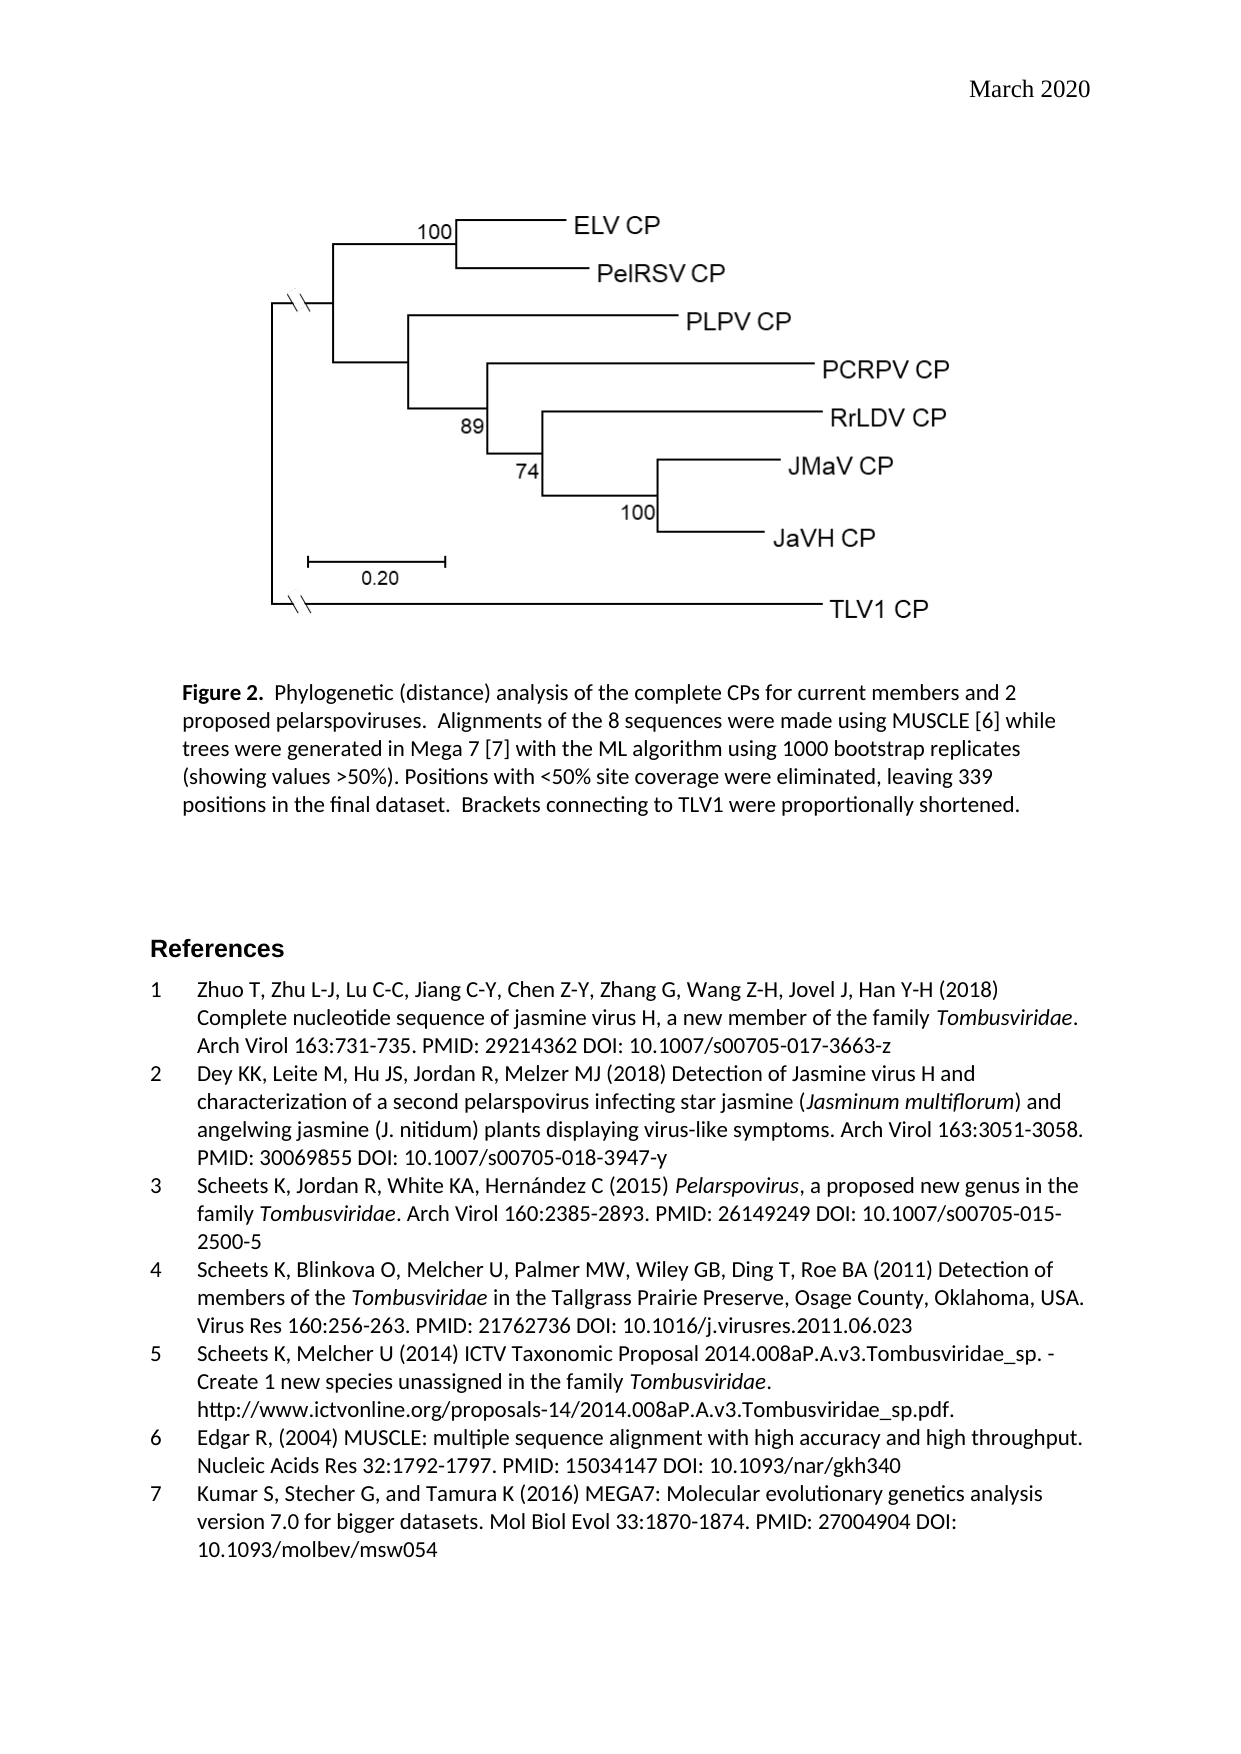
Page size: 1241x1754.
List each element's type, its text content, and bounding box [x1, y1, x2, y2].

text 1 Zhuo T, Zhu L-J, Lu C-C, Jiang C-Y, Chen Z-Y, Zhang G, Wang Z-H, Jovel J, Han Y-H (2018) Complete nucleotide sequence of jasmine virus H, a new member of the family Tombusviridae. Arch Virol 163:731-735. PMID: 29214362 DOI: 10.1007/s00705-017-3663-z [150, 975, 1090, 1059]
text 3 Scheets K, Jordan R, White KA, Hernández C (2015) Pelarspovirus, a proposed new genus in the family Tombusviridae. Arch Virol 160:2385-2893. PMID: 26149249 DOI: 10.1007/s00705-015-2500-5 [150, 1171, 1090, 1255]
text 6 Edgar R, (2004) MUSCLE: multiple sequence alignment with high accuracy and high throughput. Nucleic Acids Res 32:1792-1797. PMID: 15034147 DOI: 10.1093/nar/gkh340 [150, 1423, 1090, 1479]
text 2 Dey KK, Leite M, Hu JS, Jordan R, Melzer MJ (2018) Detection of Jasmine virus H and characterization of a second pelarspovirus infecting star jasmine (Jasminum multiflorum) and angelwing jasmine (J. nitidum) plants displaying virus-like symptoms. Arch Virol 163:3051-3058. PMID: 30069855 DOI: 10.1007/s00705-018-3947-y [150, 1059, 1090, 1171]
text 7 Kumar S, Stecher G, and Tamura K (2016) MEGA7: Molecular evolutionary genetics analysis version 7.0 for bigger datasets. Mol Biol Evol 33:1870-1874. PMID: 27004904 DOI: 10.1093/molbev/msw054 [150, 1479, 1090, 1563]
text 4 Scheets K, Blinkova O, Melcher U, Palmer MW, Wiley GB, Ding T, Roe BA (2011) Detection of members of the Tombusviridae in the Tallgrass Prairie Preserve, Osage County, Oklahoma, USA. Virus Res 160:256-263. PMID: 21762736 DOI: 10.1016/j.virusres.2011.06.023 [150, 1255, 1090, 1339]
text 5 Scheets K, Melcher U (2014) ICTV Taxonomic Proposal 2014.008aP.A.v3.Tombusviridae_sp. - Create 1 new species unassigned in the family Tombusviridae. http://www.ictvonline.org/proposals-14/2014.008aP.A.v3.Tombusviridae_sp.pdf. [150, 1339, 1090, 1423]
picture [270, 201, 966, 639]
text References [150, 934, 1090, 962]
